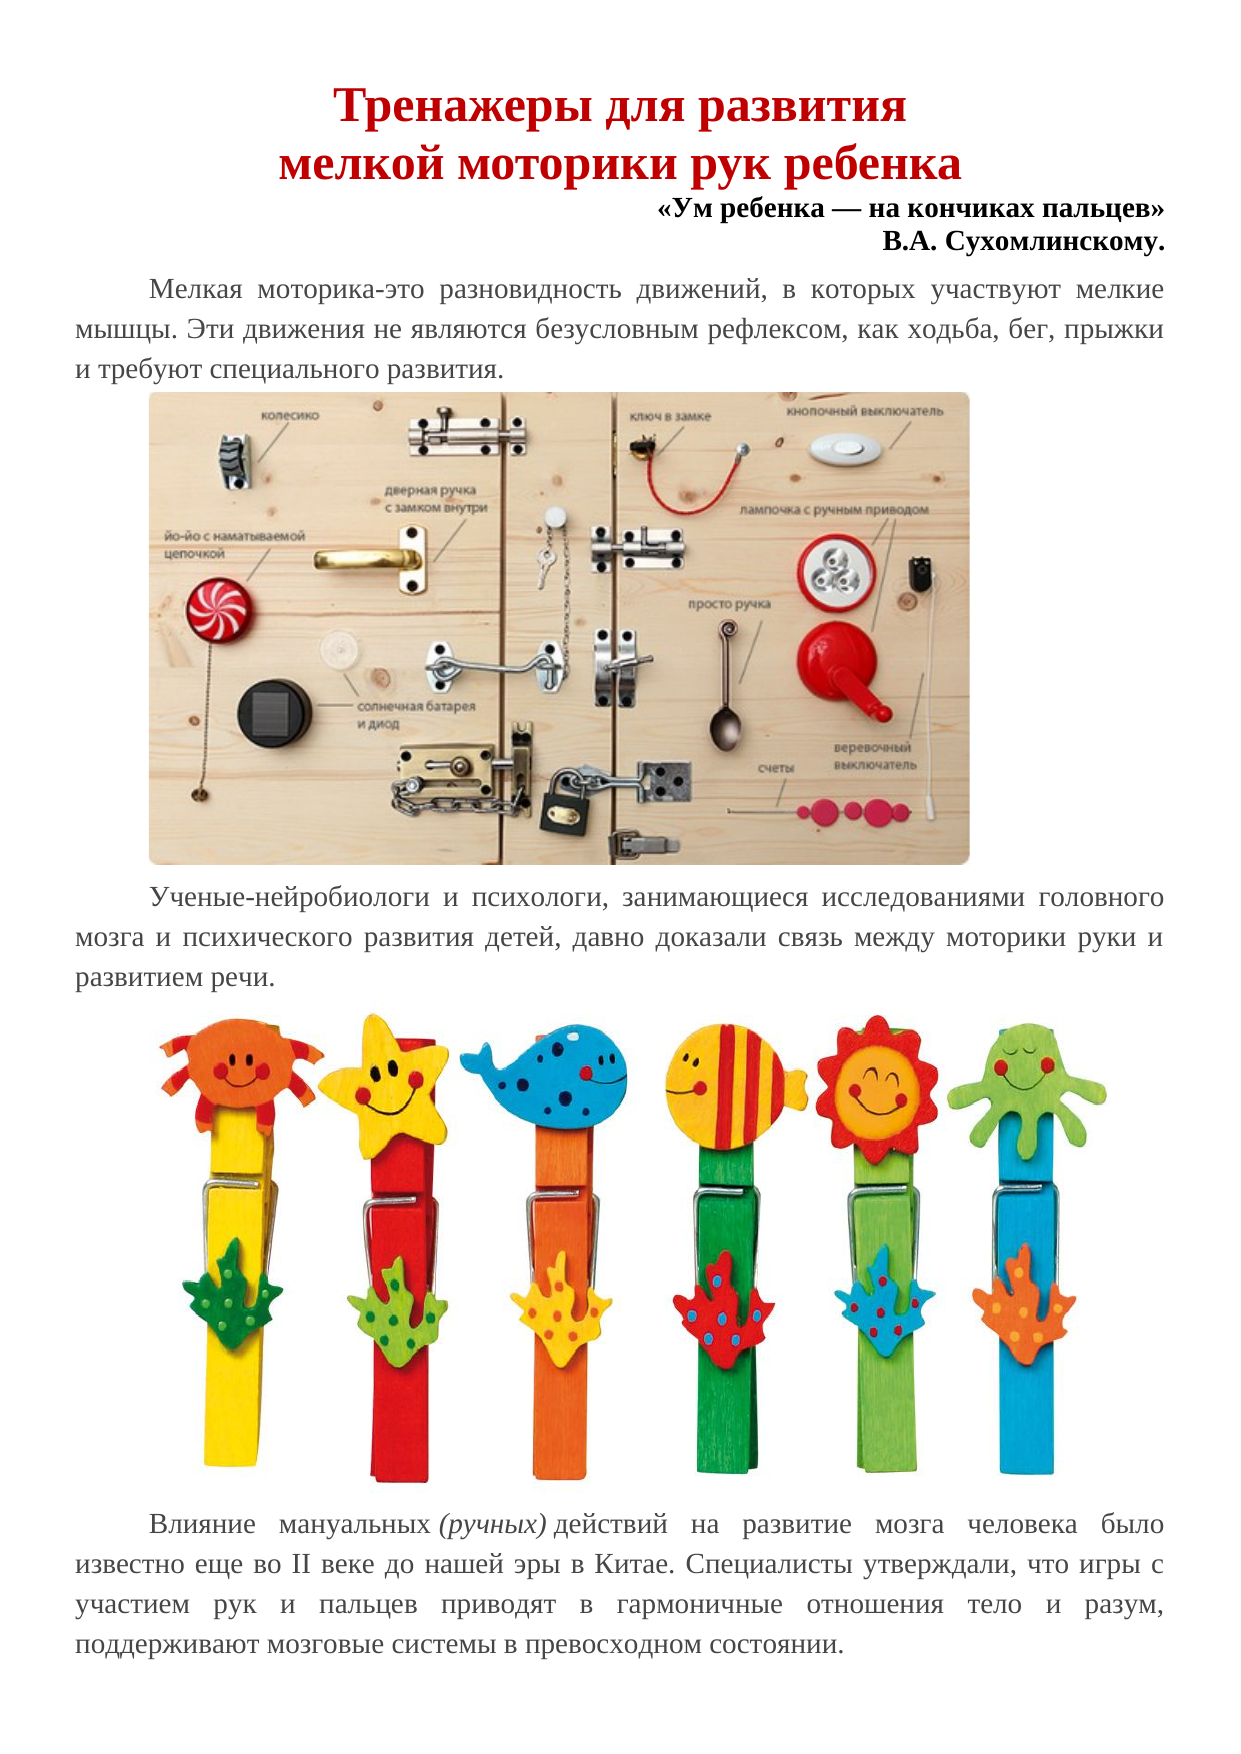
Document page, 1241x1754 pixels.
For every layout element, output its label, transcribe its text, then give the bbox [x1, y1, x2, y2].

text Тренажеры для развития [150, 75, 1090, 132]
text Влияние мануальных (ручных) действий на развитие мозга человека было известно еще во II веке до нашей эры в Китае. Специалисты утверждали, что игры с участием рук и пальцев приводят в гармоничные отношения тело и разум, поддерживают мозговые системы в превосходном состоянии. [75, 1500, 1165, 1660]
text «Ум ребенка — на кончиках пальцев» [75, 190, 1165, 223]
text В.А. Сухомлинскому. [75, 223, 1165, 257]
picture [148, 392, 970, 865]
text мелкой моторики рук ребенка [150, 132, 1090, 190]
text Ученые-нейробиологи и психологи, занимающиеся исследованиями головного мозга и психического развития детей, давно доказали связь между моторики руки и развитием речи. [75, 872, 1165, 992]
text Мелкая моторика-это разновидность движений, в которых участвуют мелкие мышцы. Эти движения не являются безусловным рефлексом, как ходьба, бег, прыжки и требуют специального развития. [75, 264, 1165, 384]
picture [148, 1000, 1117, 1493]
